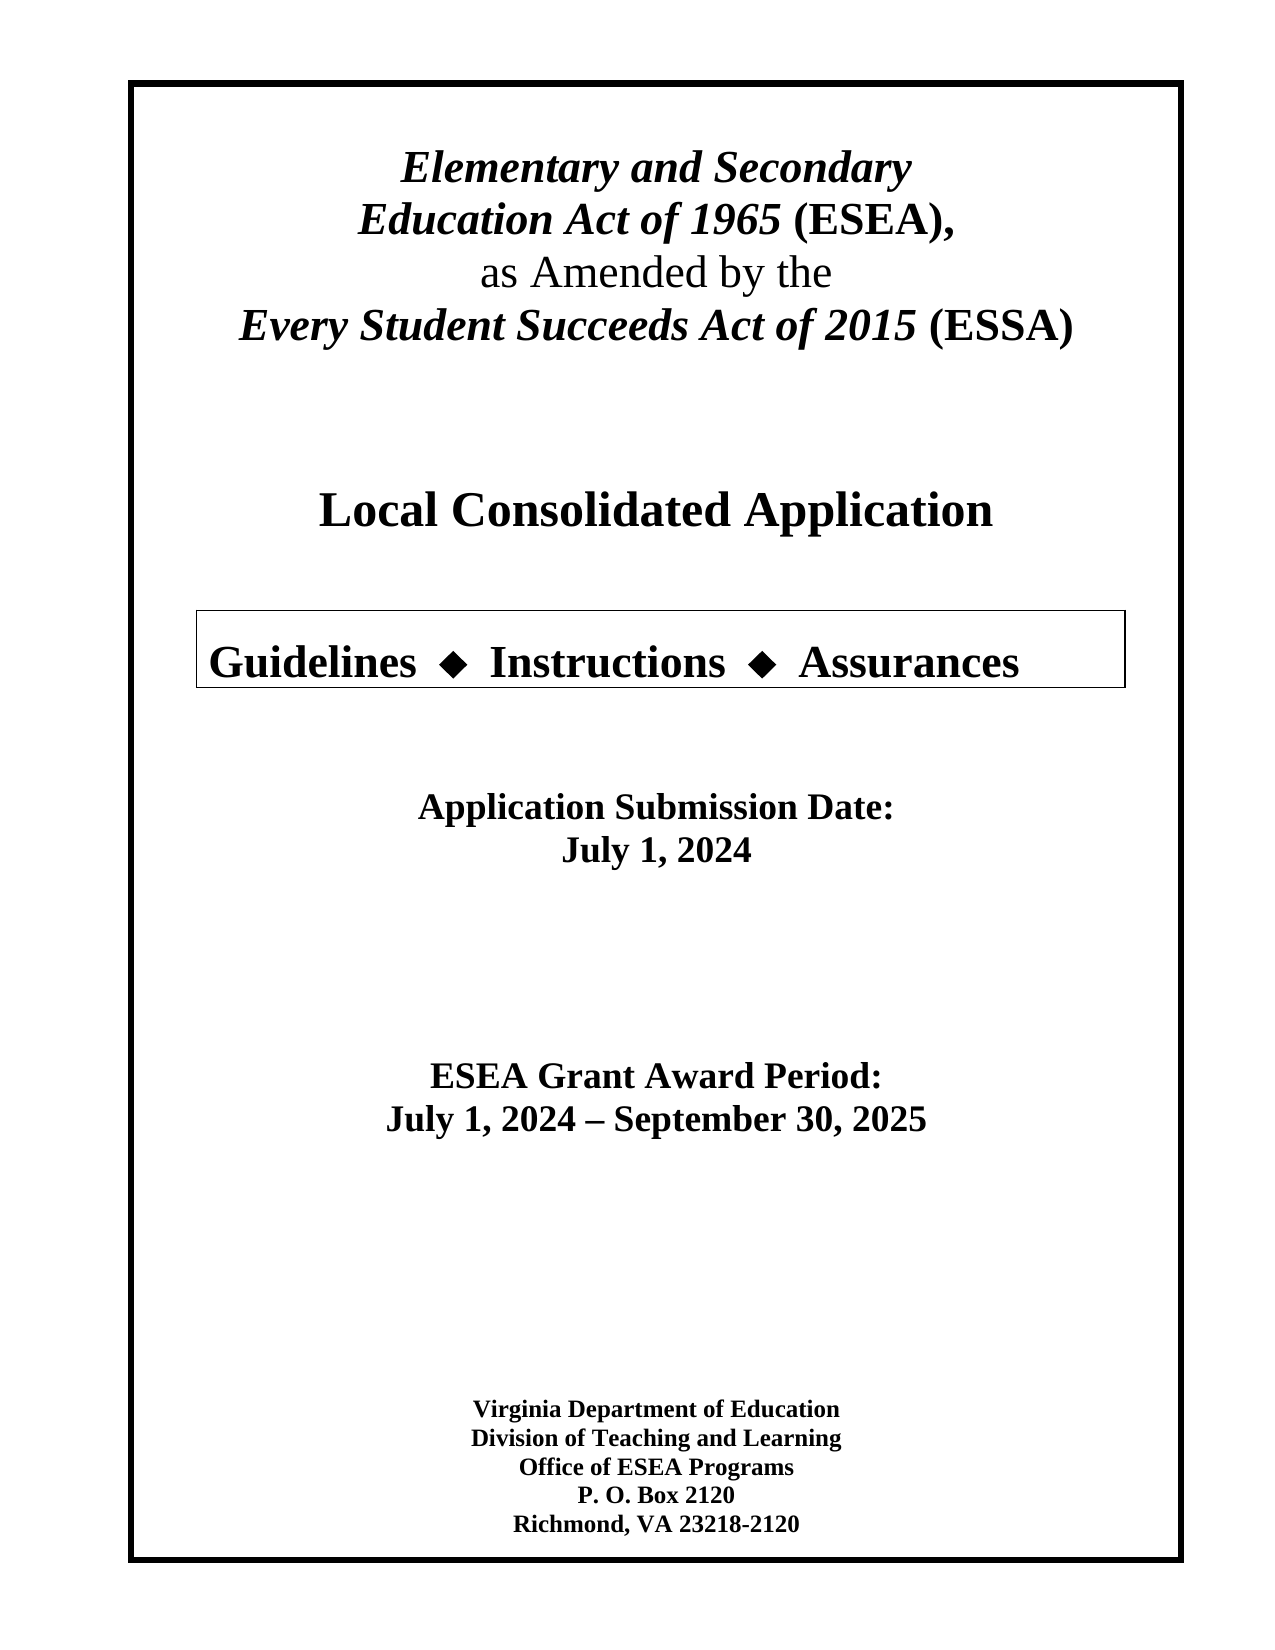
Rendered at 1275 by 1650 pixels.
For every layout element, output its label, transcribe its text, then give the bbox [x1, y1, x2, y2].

table_header Elementary and Secondary Education Act of 1965 (ESEA), as Amended by the Every Student Succeeds Act of 2015 (ESSA) Local Consolidated Application Application Submission Date: July 1, 2024 ESEA Grant Award Period: July 1, 2024 – September 30, 2025 Virginia Department of Education Division of Teaching and Learning Office of ESEA Programs P. O. Box 2120 Richmond, VA 23218-2120 [134, 87, 1178, 1557]
